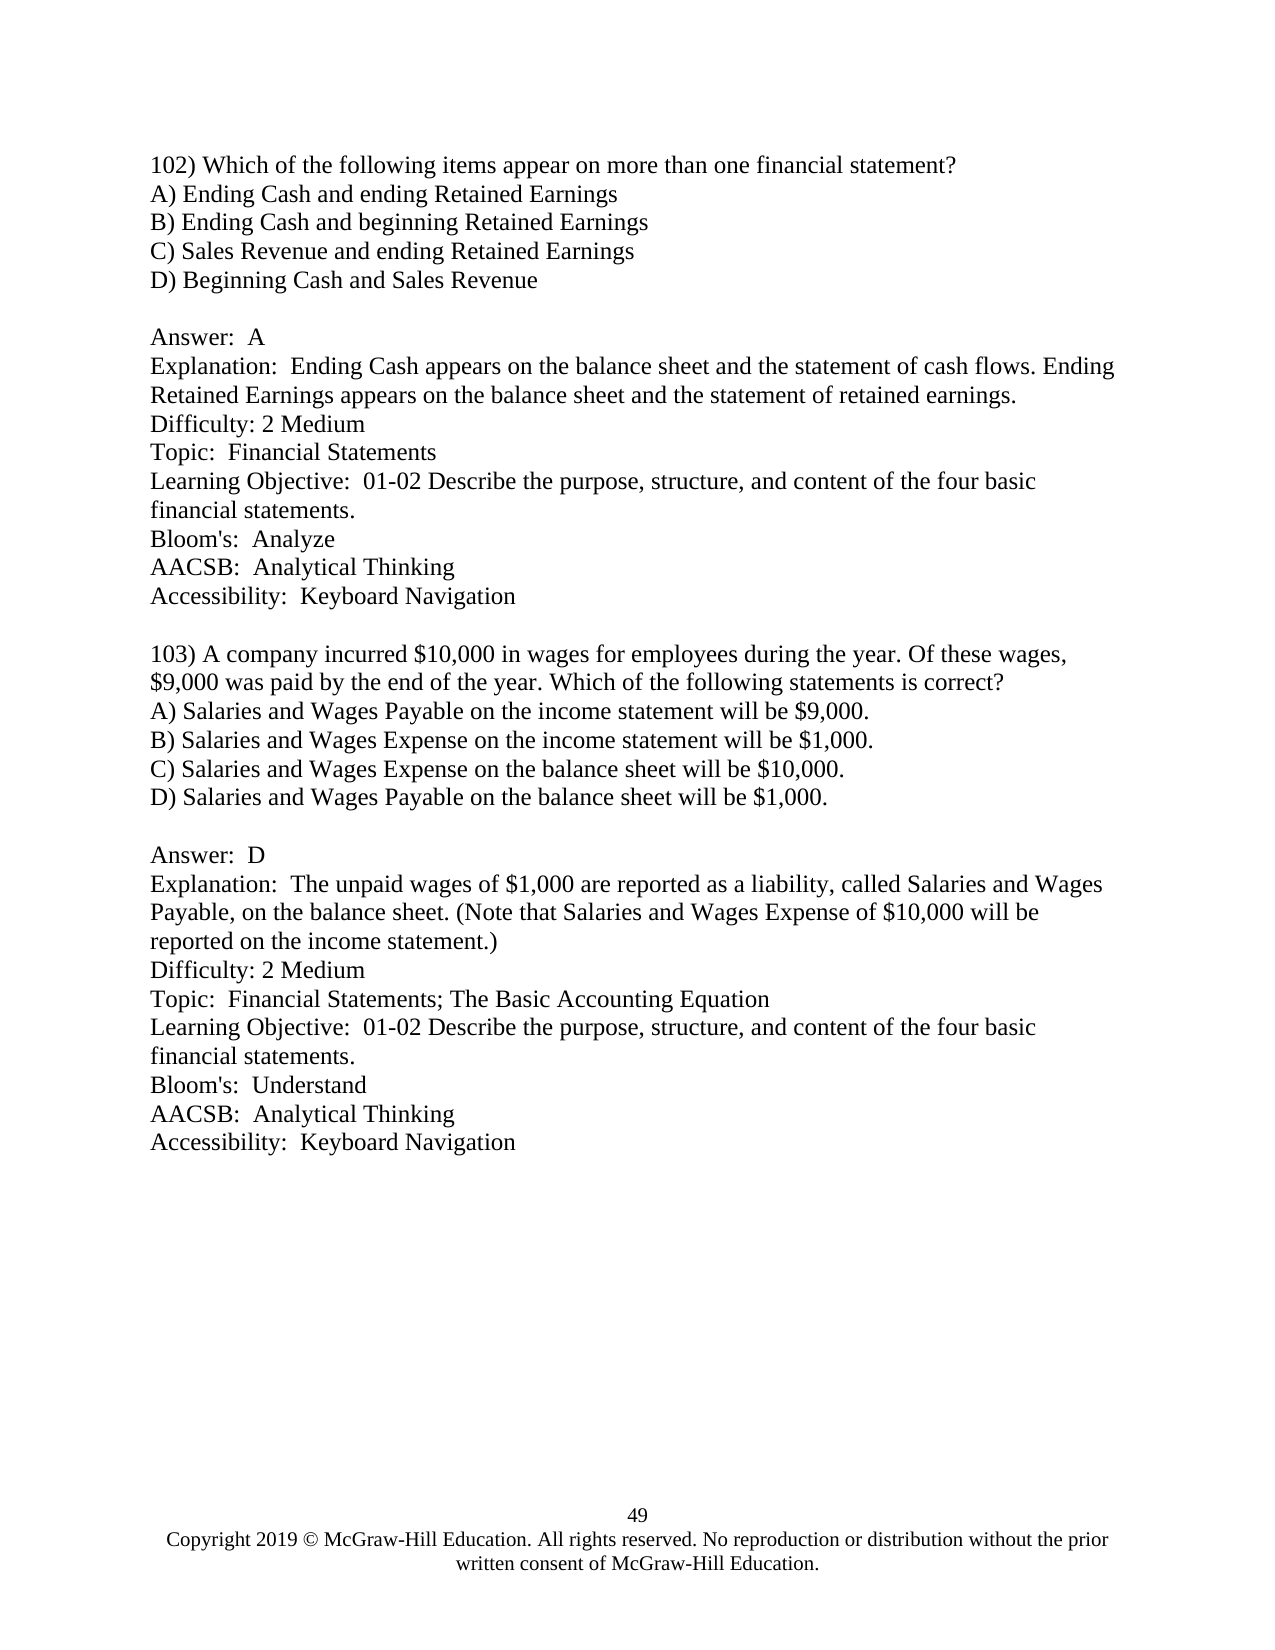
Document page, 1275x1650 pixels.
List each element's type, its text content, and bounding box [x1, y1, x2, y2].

text Difficulty: 2 Medium [150, 955, 1125, 984]
text Learning Objective: 01-02 Describe the purpose, structure, and content of the four basic financial statements. [150, 1012, 1125, 1070]
text B) Salaries and Wages Expense on the income statement will be $1,000. [150, 725, 1125, 754]
text Learning Objective: 01-02 Describe the purpose, structure, and content of the four basic financial statements. [150, 466, 1125, 524]
text AACSB: Analytical Thinking [150, 1099, 1125, 1127]
text Bloom's: Analyze [150, 524, 1125, 552]
text B) Ending Cash and beginning Retained Earnings [150, 207, 1125, 236]
text Accessibility: Keyboard Navigation [150, 581, 1125, 610]
text Accessibility: Keyboard Navigation [150, 1127, 1125, 1156]
text Bloom's: Understand [150, 1070, 1125, 1099]
text D) Beginning Cash and Sales Revenue [150, 265, 1125, 294]
text 102) Which of the following items appear on more than one financial statement? [150, 150, 1125, 179]
text AACSB: Analytical Thinking [150, 552, 1125, 581]
text Answer: A [150, 322, 1125, 351]
text Topic: Financial Statements [150, 437, 1125, 466]
text Topic: Financial Statements; The Basic Accounting Equation [150, 984, 1125, 1012]
text D) Salaries and Wages Payable on the balance sheet will be $1,000. [150, 782, 1125, 811]
text Answer: D [150, 840, 1125, 869]
text Explanation: The unpaid wages of $1,000 are reported as a liability, called Salaries and Wages Payable, on the balance sheet. (Note that Salaries and Wages Expense of $10,000 will be reported on the income statement.) [150, 869, 1125, 955]
text A) Salaries and Wages Payable on the income statement will be $9,000. [150, 696, 1125, 725]
text A) Ending Cash and ending Retained Earnings [150, 179, 1125, 207]
text Difficulty: 2 Medium [150, 409, 1125, 437]
text C) Sales Revenue and ending Retained Earnings [150, 236, 1125, 265]
text C) Salaries and Wages Expense on the balance sheet will be $10,000. [150, 754, 1125, 782]
text 103) A company incurred $10,000 in wages for employees during the year. Of these wages, $9,000 was paid by the end of the year. Which of the following statements is correct? [150, 639, 1125, 696]
text Explanation: Ending Cash appears on the balance sheet and the statement of cash flows. Ending Retained Earnings appears on the balance sheet and the statement of retained earnings. [150, 351, 1125, 409]
